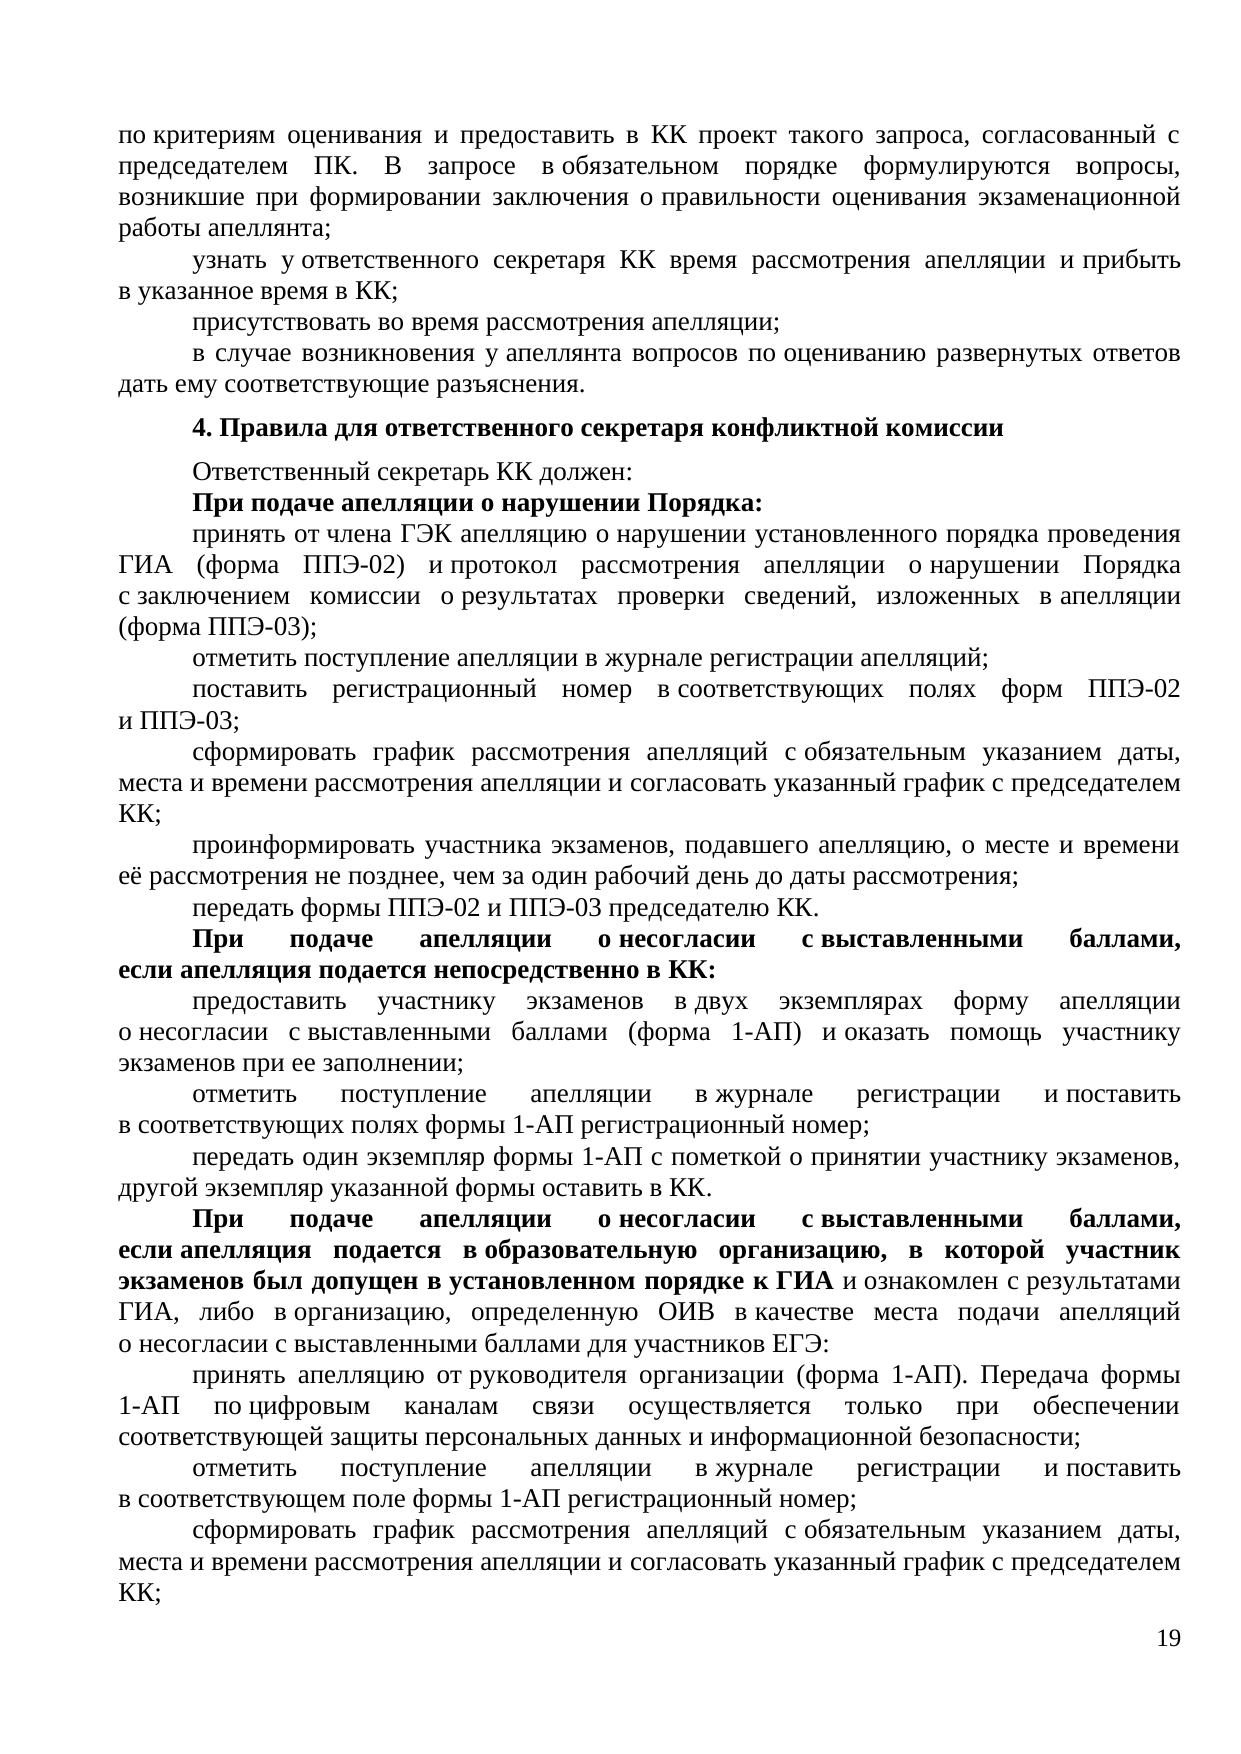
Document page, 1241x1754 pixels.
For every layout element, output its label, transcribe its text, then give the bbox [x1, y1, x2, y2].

list поставить регистрационный номер в соответствующих полях форм ППЭ-02 и ППЭ-03; [118, 673, 1181, 735]
list При подаче апелляции о несогласии с выставленными баллами, если апелляция подается непосредственно в КК: [118, 922, 1181, 984]
list в случае возникновения у апеллянта вопросов по оцениванию развернутых ответов дать ему соответствующие разъяснения. [118, 336, 1181, 398]
list принять от члена ГЭК апелляцию о нарушении установленного порядка проведения ГИА (форма ППЭ-02) и протокол рассмотрения апелляции о нарушении Порядка с заключением комиссии о результатах проверки сведений, изложенных в апелляции (форма ППЭ-03); [118, 517, 1181, 641]
list При подаче апелляции о нарушении Порядка: [118, 486, 1181, 517]
list сформировать график рассмотрения апелляций с обязательным указанием даты, места и времени рассмотрения апелляции и согласовать указанный график с председателем КК; [118, 735, 1181, 828]
subtitle 4. Правила для ответственного секретаря конфликтной комиссии [118, 411, 1181, 442]
text Ответственный секретарь КК должен: [118, 454, 1181, 486]
list При подаче апелляции о несогласии с выставленными баллами, если апелляция подается в образовательную организацию, в которой участник экзаменов был допущен в установленном порядке к ГИА и ознакомлен с результатами ГИА, либо в организацию, определенную ОИВ в качестве места подачи апелляций о несогласии с выставленными баллами для участников ЕГЭ: [118, 1202, 1181, 1358]
list отметить поступление апелляции в журнале регистрации апелляций; [118, 641, 1181, 673]
list отметить поступление апелляции в журнале регистрации и поставить в соответствующих полях формы 1-АП регистрационный номер; [118, 1077, 1181, 1140]
list передать один экземпляр формы 1-АП с пометкой о принятии участнику экзаменов, другой экземпляр указанной формы оставить в КК. [118, 1140, 1181, 1202]
list узнать у ответственного секретаря КК время рассмотрения апелляции и прибыть в указанное время в КК; [118, 243, 1181, 305]
list сформировать график рассмотрения апелляций с обязательным указанием даты, места и времени рассмотрения апелляции и согласовать указанный график с председателем КК; [118, 1513, 1181, 1607]
list присутствовать во время рассмотрения апелляции; [118, 305, 1181, 336]
list передать формы ППЭ-02 и ППЭ-03 председателю КК. [118, 891, 1181, 922]
list отметить поступление апелляции в журнале регистрации и поставить в соответствующем поле формы 1-АП регистрационный номер; [118, 1451, 1181, 1513]
list предоставить участнику экзаменов в двух экземплярах форму апелляции о несогласии с выставленными баллами (форма 1-АП) и оказать помощь участнику экзаменов при ее заполнении; [118, 984, 1181, 1077]
list проинформировать участника экзаменов, подавшего апелляцию, о месте и времени её рассмотрения не позднее, чем за один рабочий день до даты рассмотрения; [118, 828, 1181, 891]
list принять апелляцию от руководителя организации (форма 1-АП). Передача формы 1-АП по цифровым каналам связи осуществляется только при обеспечении соответствующей защиты персональных данных и информационной безопасности; [118, 1358, 1181, 1451]
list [118, 118, 1181, 243]
